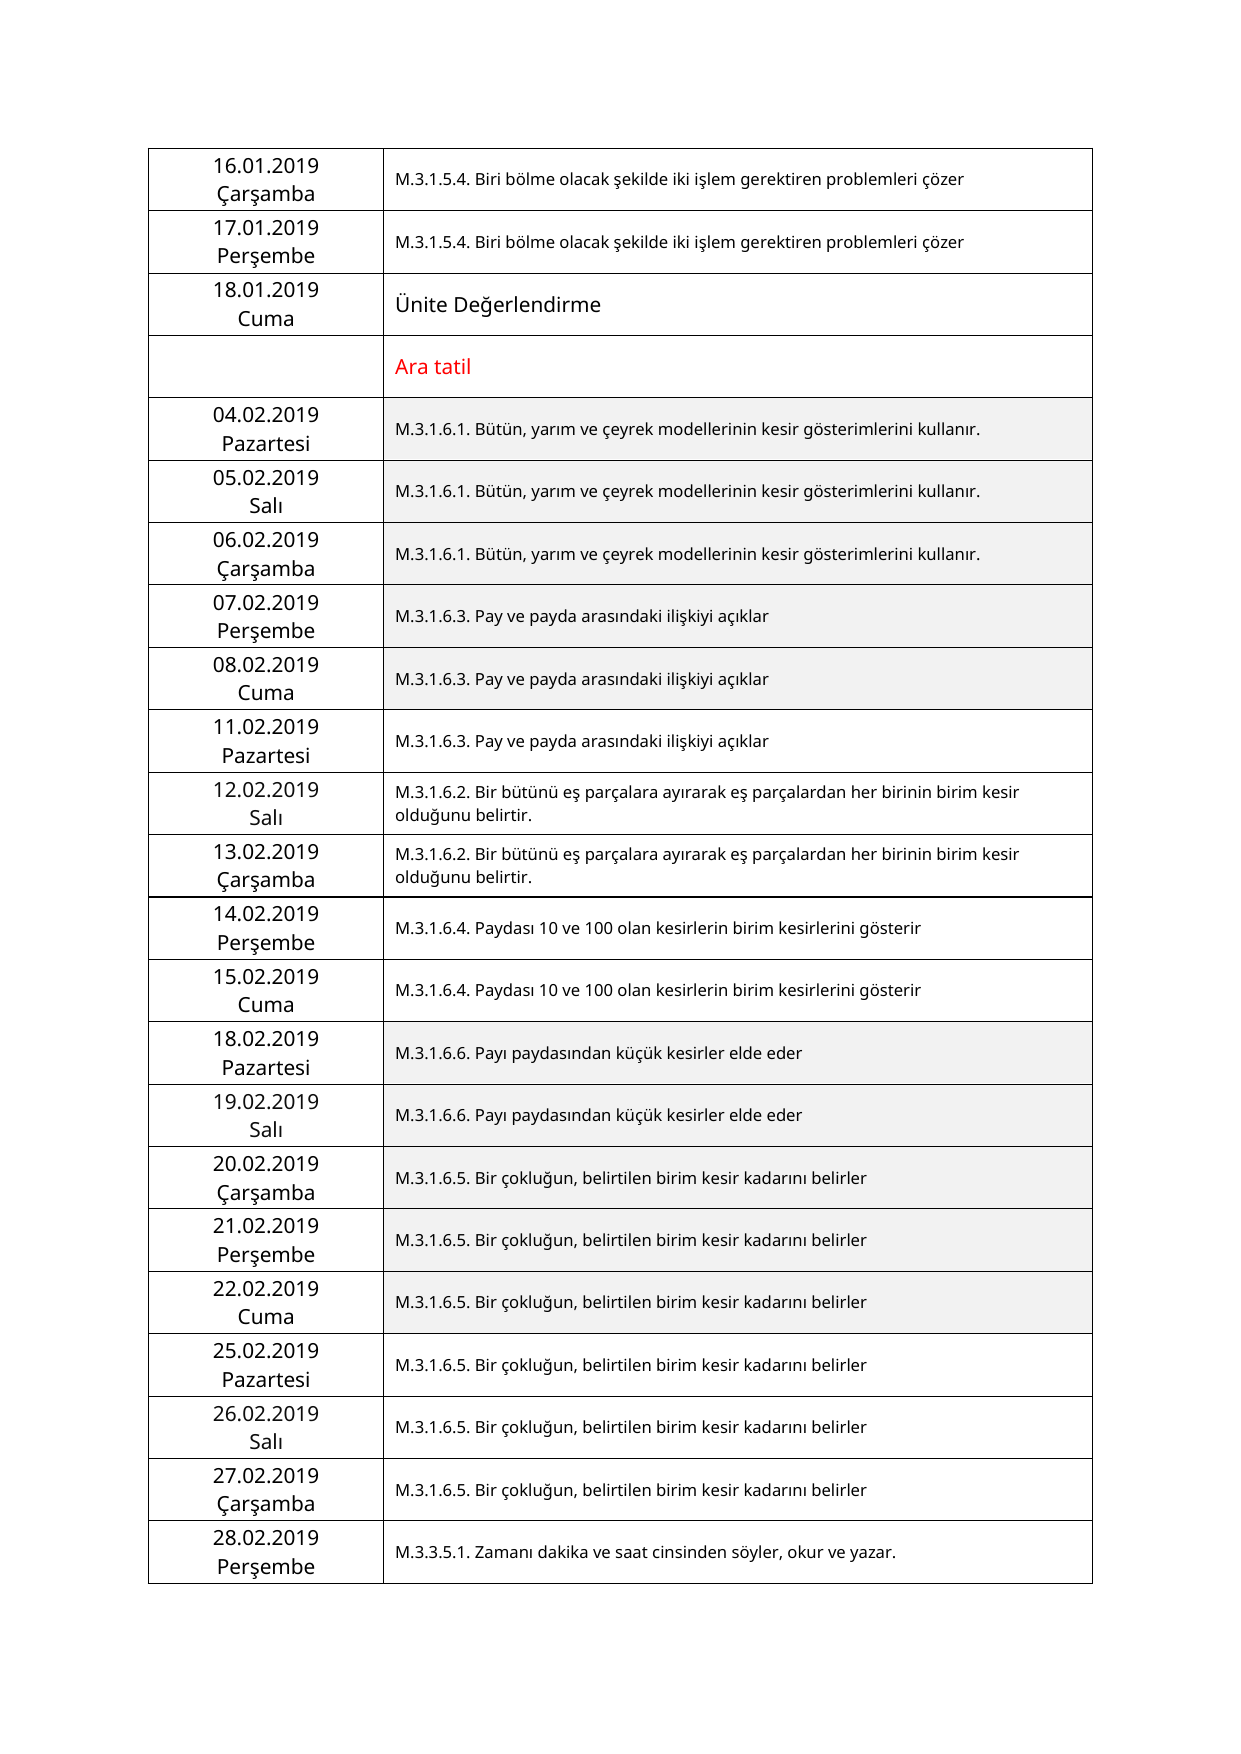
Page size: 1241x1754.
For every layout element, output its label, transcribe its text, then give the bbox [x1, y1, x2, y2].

table_cell 08.02.2019 Cuma [149, 648, 383, 709]
table_cell 19.02.2019 Salı [149, 1085, 383, 1146]
table_cell 14.02.2019 Perşembe [149, 898, 383, 959]
table_cell 25.02.2019 Pazartesi [149, 1334, 383, 1396]
table_cell Ara tatil [384, 336, 1092, 397]
table_cell 07.02.2019 Perşembe [149, 585, 383, 647]
table_cell 12.02.2019 Salı [149, 773, 383, 834]
table_cell 17.01.2019 Perşembe [149, 211, 383, 272]
table_cell 22.02.2019 Cuma [149, 1272, 383, 1333]
table_cell 06.02.2019 Çarşamba [149, 523, 383, 584]
table_cell Ünite Değerlendirme [384, 274, 1092, 335]
table_cell M.3.1.6.3. Pay ve payda arasındaki ilişkiyi açıklar [384, 648, 1092, 709]
table_cell M.3.1.6.5. Bir çokluğun, belirtilen birim kesir kadarını belirler [384, 1147, 1092, 1208]
table_cell 04.02.2019 Pazartesi [149, 398, 383, 459]
table_cell 28.02.2019 Perşembe [149, 1521, 383, 1583]
table_cell M.3.1.6.5. Bir çokluğun, belirtilen birim kesir kadarını belirler [384, 1209, 1092, 1271]
table_cell M.3.1.6.5. Bir çokluğun, belirtilen birim kesir kadarını belirler [384, 1459, 1092, 1520]
table_cell M.3.1.6.5. Bir çokluğun, belirtilen birim kesir kadarını belirler [384, 1334, 1092, 1396]
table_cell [384, 211, 1092, 272]
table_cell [384, 149, 1092, 210]
table_cell M.3.1.6.5. Bir çokluğun, belirtilen birim kesir kadarını belirler [384, 1397, 1092, 1458]
table_cell 26.02.2019 Salı [149, 1397, 383, 1458]
table_cell 16.01.2019 Çarşamba [149, 149, 383, 210]
table_cell 18.02.2019 Pazartesi [149, 1022, 383, 1083]
table_cell M.3.1.6.6. Payı paydasından küçük kesirler elde eder [384, 1022, 1092, 1083]
table_cell M.3.1.6.2. Bir bütünü eş parçalara ayırarak eş parçalardan her birinin birim kesir olduğunu belirtir. [384, 835, 1092, 896]
table_cell 20.02.2019 Çarşamba [149, 1147, 383, 1208]
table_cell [384, 1521, 1092, 1583]
table_cell 27.02.2019 Çarşamba [149, 1459, 383, 1520]
table_cell M.3.1.6.3. Pay ve payda arasındaki ilişkiyi açıklar [384, 710, 1092, 772]
table_cell M.3.1.6.3. Pay ve payda arasındaki ilişkiyi açıklar [384, 585, 1092, 647]
table_cell M.3.1.6.1. Bütün, yarım ve çeyrek modellerinin kesir gösterimlerini kullanır. [384, 523, 1092, 584]
table_cell M.3.1.6.1. Bütün, yarım ve çeyrek modellerinin kesir gösterimlerini kullanır. [384, 461, 1092, 522]
table_cell 13.02.2019 Çarşamba [149, 835, 383, 896]
table_cell M.3.1.6.5. Bir çokluğun, belirtilen birim kesir kadarını belirler [384, 1272, 1092, 1333]
table_cell M.3.1.6.1. Bütün, yarım ve çeyrek modellerinin kesir gösterimlerini kullanır. [384, 398, 1092, 459]
table_cell 05.02.2019 Salı [149, 461, 383, 522]
table_cell 21.02.2019 Perşembe [149, 1209, 383, 1271]
table_cell M.3.1.6.4. Paydası 10 ve 100 olan kesirlerin birim kesirlerini gösterir [384, 898, 1092, 959]
table_cell 15.02.2019 Cuma [149, 960, 383, 1021]
table_cell M.3.1.6.4. Paydası 10 ve 100 olan kesirlerin birim kesirlerini gösterir [384, 960, 1092, 1021]
table_cell M.3.1.6.2. Bir bütünü eş parçalara ayırarak eş parçalardan her birinin birim kesir olduğunu belirtir. [384, 773, 1092, 834]
table_cell 11.02.2019 Pazartesi [149, 710, 383, 772]
table_cell M.3.1.6.6. Payı paydasından küçük kesirler elde eder [384, 1085, 1092, 1146]
table_cell [149, 336, 383, 397]
table_cell 18.01.2019 Cuma [149, 274, 383, 335]
